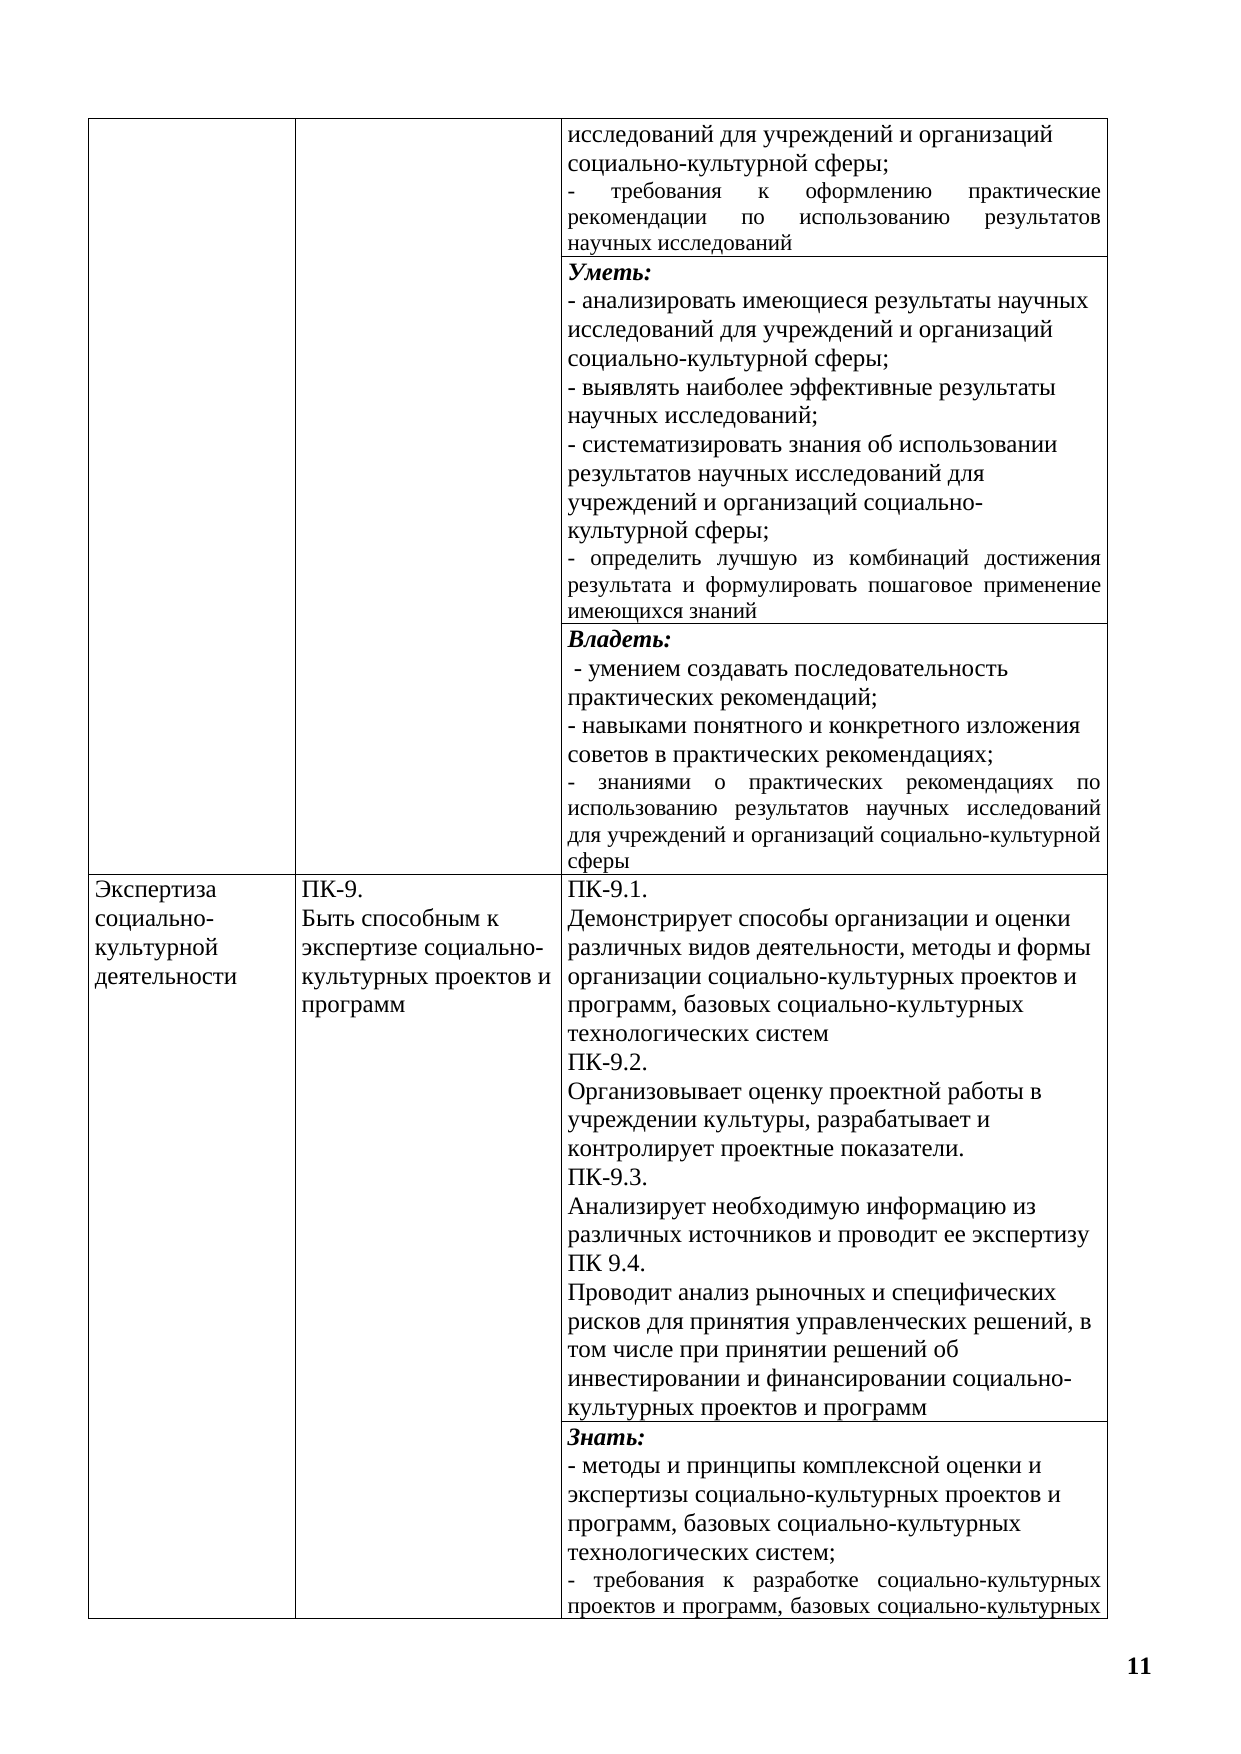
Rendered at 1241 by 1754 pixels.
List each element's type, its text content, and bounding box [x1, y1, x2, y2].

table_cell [562, 1422, 1107, 1618]
table_cell ПК-9. Быть способным к экспертизе социально-культурных проектов и программ [296, 875, 561, 1618]
table_cell Владеть: ­ - умением создавать последовательность практических рекомендаций; - навыками понятного и конкретного изложения советов в практических рекомендациях; - знаниями о практических рекомендациях по использованию результатов научных исследований для учреждений и организаций социально-культурной сферы [562, 624, 1107, 873]
table_cell Экспертиза социально-культурной деятельности [89, 875, 295, 1618]
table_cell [562, 119, 1107, 256]
table_cell ПК-9.1. Демонстрирует способы организации и оценки различных видов деятельности, методы и формы организации социально-культурных проектов и программ, базовых социально-культурных технологических систем ПК-9.2. Организовывает оценку проектной работы в учреждении культуры, разрабатывает и контролирует проектные показатели. ПК-9.3. Анализирует необходимую информацию из различных источников и проводит ее экспертизу ПК 9.4. Проводит анализ рыночных и специфических рисков для принятия управленческих решений, в том числе при принятии решений об инвестировании и финансировании социально-культурных проектов и программ [562, 875, 1107, 1421]
table_cell Уметь: - анализировать имеющиеся результаты научных исследований для учреждений и организаций социально-культурной сферы; - выявлять наиболее эффективные результаты научных исследований; - систематизировать знания об использовании результатов научных исследований для учреждений и организаций социально-культурной сферы; - определить лучшую из комбинаций достижения результата и формулировать пошаговое применение имеющихся знаний [562, 257, 1107, 623]
